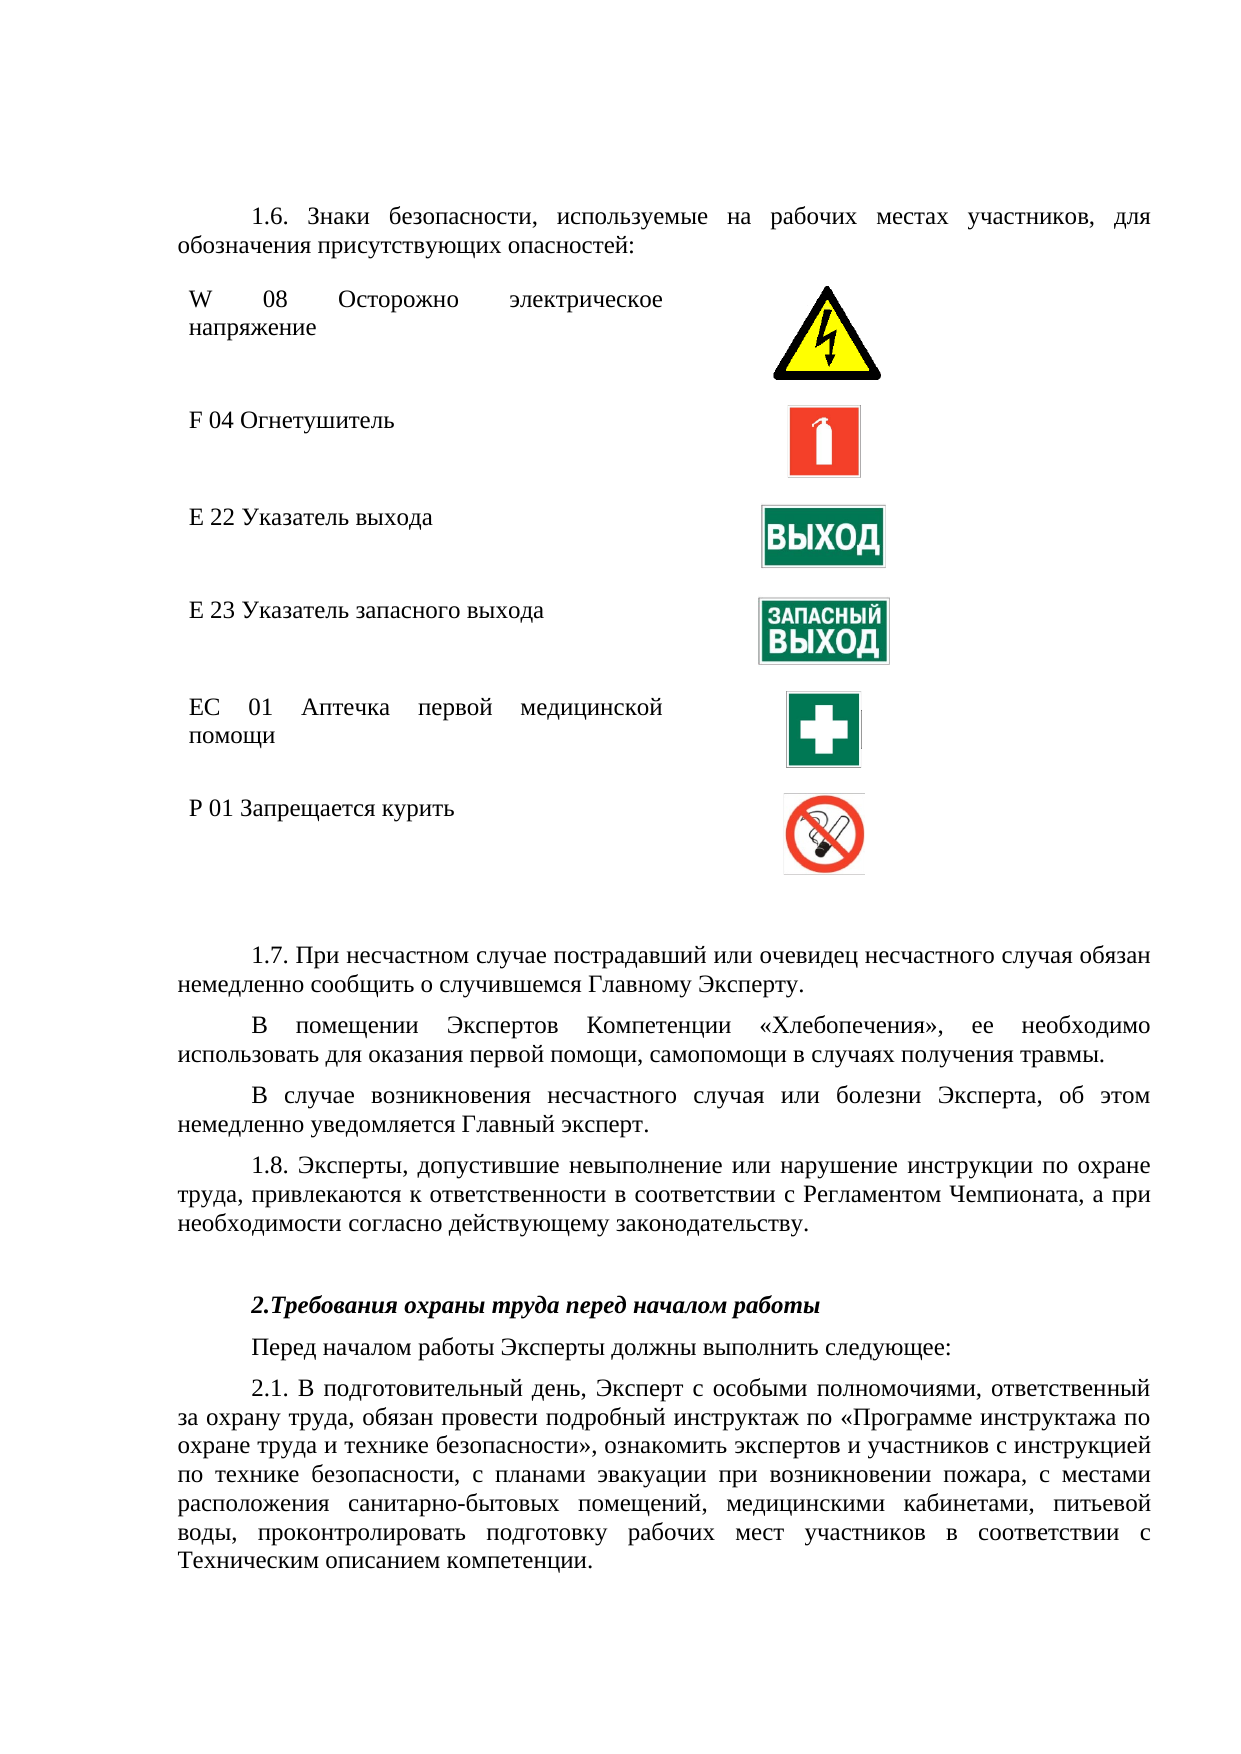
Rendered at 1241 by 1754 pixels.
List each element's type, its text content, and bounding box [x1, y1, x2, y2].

table_cell F 04 Огнетушитель [177, 393, 674, 490]
table_cell E 22 Указатель выхода [177, 490, 674, 582]
table_cell [674, 582, 1152, 679]
table_cell EC 01 Аптечка первой медицинской помощи [177, 679, 674, 781]
subtitle 2.Требования охраны труда перед началом работы [177, 1291, 1152, 1319]
text В помещении Экспертов Компетенции «Хлебопечения», ее необходимо использовать для оказания первой помощи, самопомощи в случаях получения травмы. [177, 1011, 1152, 1068]
table_cell [674, 393, 1152, 490]
text 1.7. При несчастном случае пострадавший или очевидец несчастного случая обязан немедленно сообщить о случившемся Главному Эксперту. [177, 941, 1152, 998]
table_cell E 23 Указатель запасного выхода [177, 582, 674, 679]
picture [786, 691, 863, 769]
table_cell [674, 679, 1152, 781]
table_cell P 01 Запрещается курить [177, 781, 674, 887]
picture [758, 594, 891, 667]
text Перед началом работы Эксперты должны выполнить следующее: [177, 1332, 1152, 1361]
table_header W 08 Осторожно электрическое напряжение [177, 271, 674, 393]
text 1.6. Знаки безопасности, используемые на рабочих местах участников, для обозначения присутствующих опасностей: [177, 201, 1152, 259]
picture [787, 405, 862, 478]
table_cell [674, 490, 1152, 582]
text 2.1. В подготовительный день, Эксперт с особыми полномочиями, ответственный за охрану труда, обязан провести подробный инструктаж по «Программе инструктажа по охране труда и технике безопасности», ознакомить экспертов и участников с инструкцией по технике безопасности, с планами эвакуации при возникновении пожара, с местами расположения санитарно-бытовых помещений, медицинскими кабинетами, питьевой воды, проконтролировать подготовку рабочих мест участников в соответствии с Техническим описанием компетенции. [177, 1373, 1152, 1574]
picture [783, 793, 865, 875]
picture [749, 283, 900, 381]
text 1.8. Эксперты, допустившие невыполнение или нарушение инструкции по охране труда, привлекаются к ответственности в соответствии с Регламентом Чемпионата, а при необходимости согласно действующему законодательству. [177, 1151, 1152, 1237]
text В случае возникновения несчастного случая или болезни Эксперта, об этом немедленно уведомляется Главный эксперт. [177, 1081, 1152, 1138]
table_header [674, 271, 1152, 393]
table_cell [674, 781, 1152, 887]
picture [761, 502, 888, 570]
